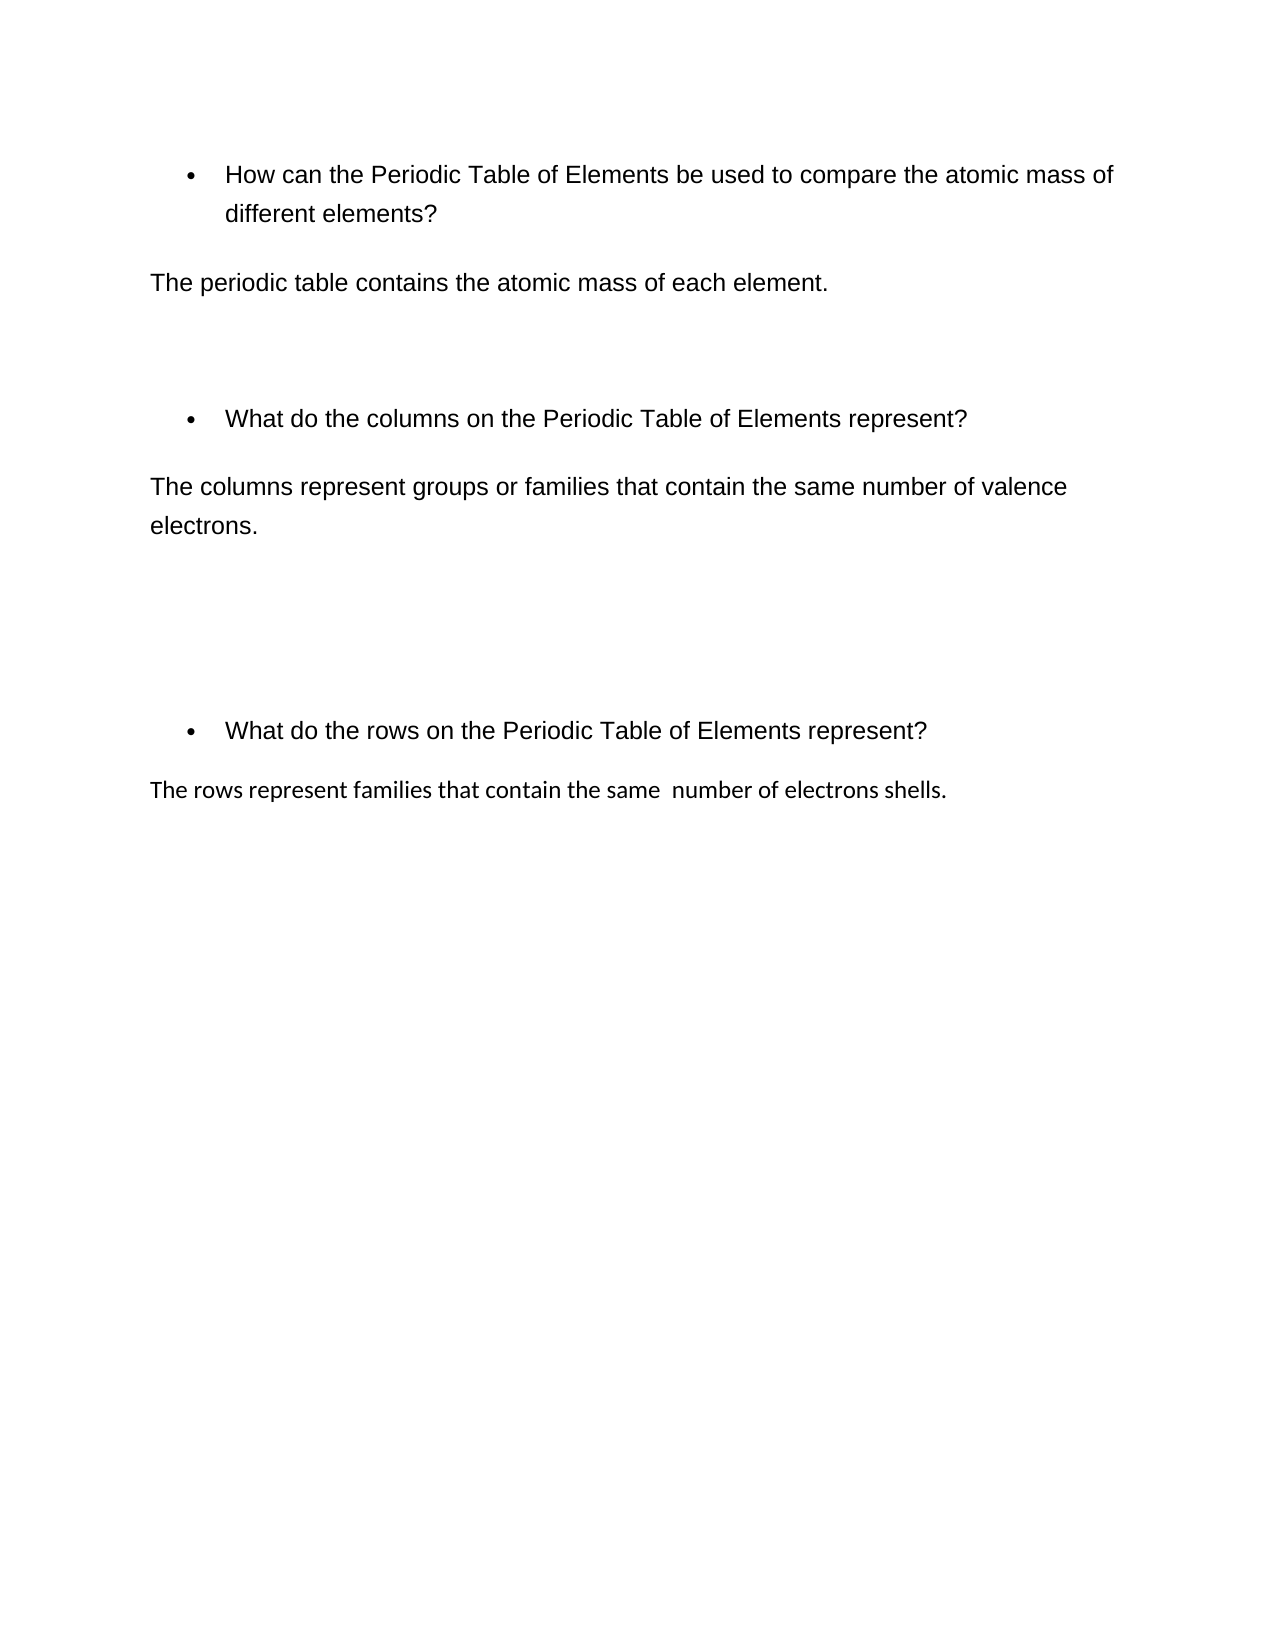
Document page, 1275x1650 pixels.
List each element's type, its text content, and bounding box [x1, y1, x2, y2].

text The columns represent groups or families that contain the same number of valence electrons. [150, 462, 1125, 540]
list What do the rows on the Periodic Table of Elements represent? [187, 706, 1125, 745]
list How can the Periodic Table of Elements be used to compare the atomic mass of different elements? [187, 150, 1125, 228]
text The periodic table contains the atomic mass of each element. [150, 257, 1125, 296]
list What do the columns on the Periodic Table of Elements represent? [187, 394, 1125, 433]
text The rows represent families that contain the same number of electrons shells. [150, 774, 1125, 804]
